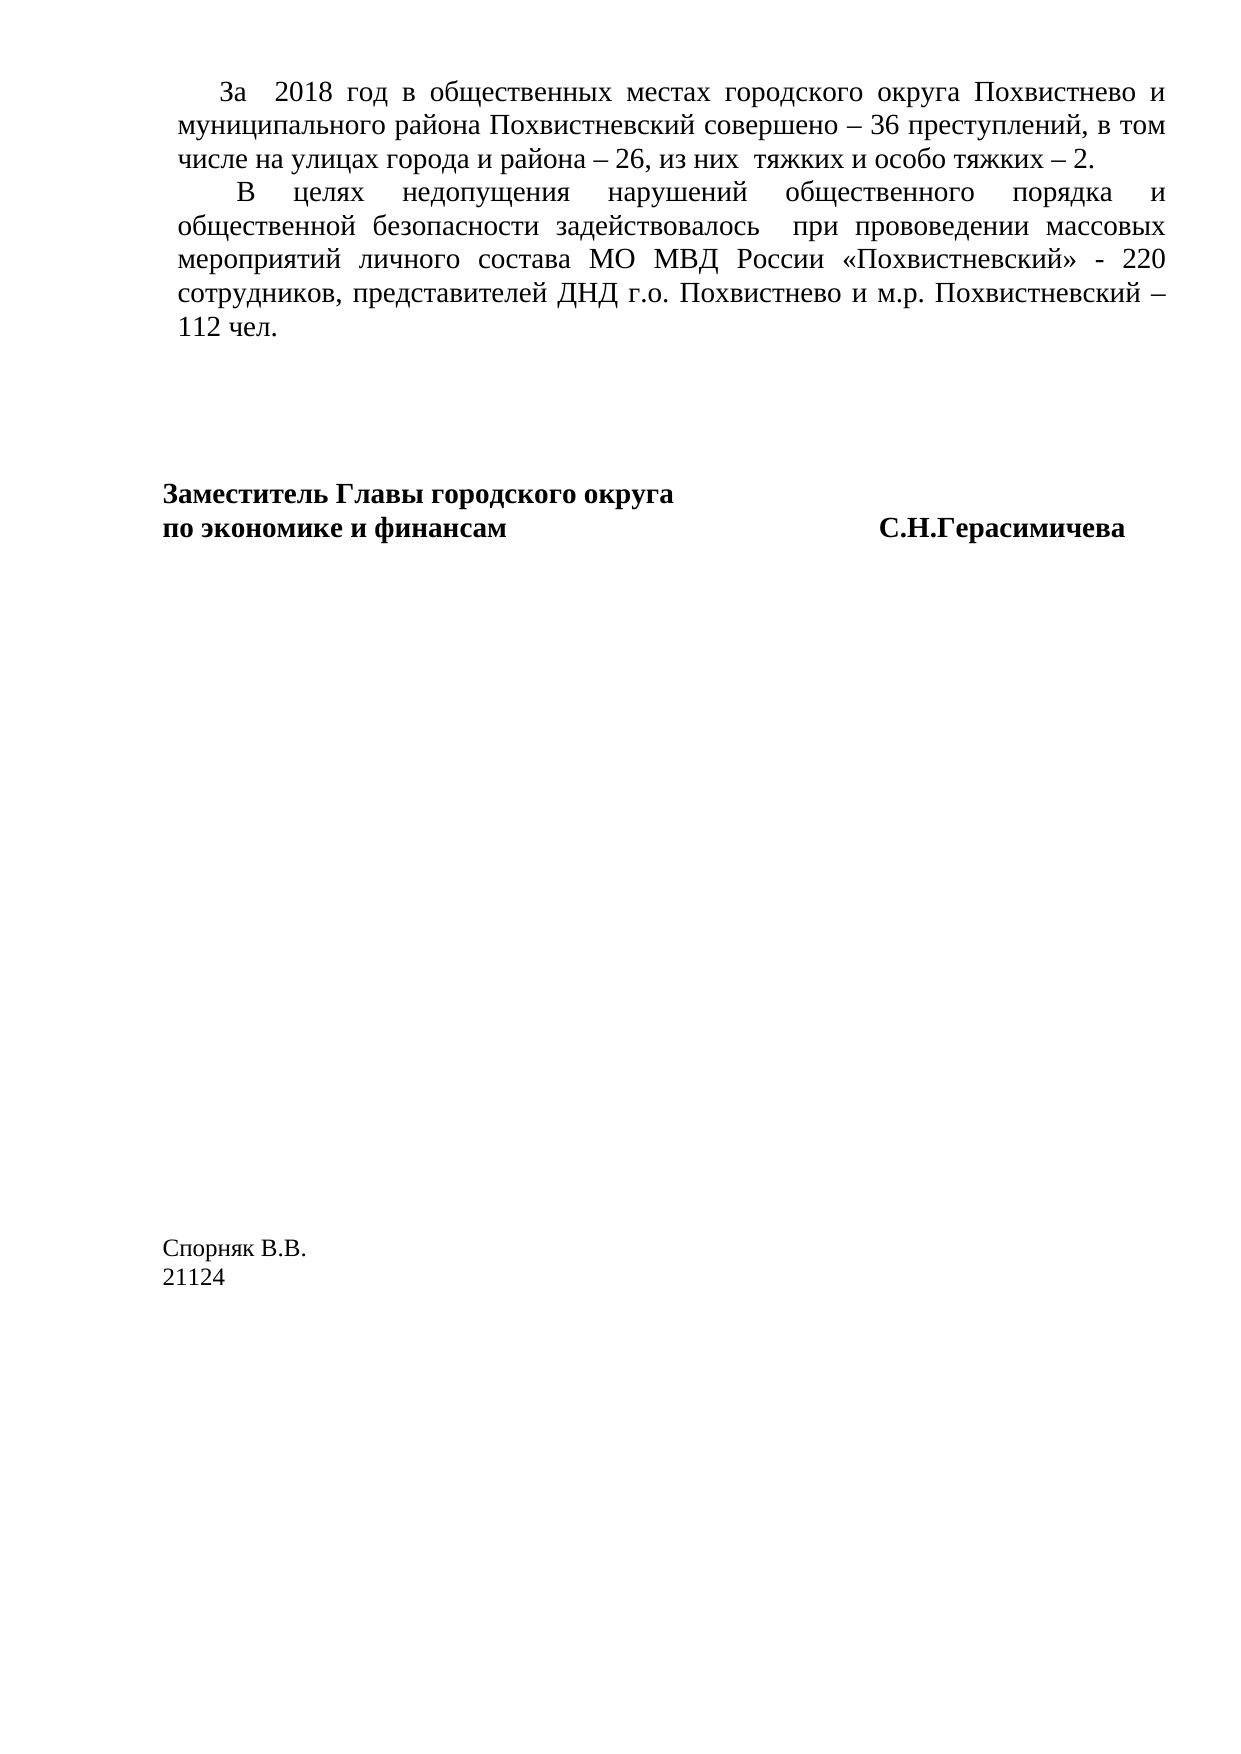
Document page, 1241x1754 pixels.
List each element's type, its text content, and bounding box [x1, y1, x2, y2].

text Заместитель Главы городского округа [162, 476, 1167, 510]
text Спорняк В.В. [162, 1233, 1167, 1262]
text по экономике и финансам С.Н.Герасимичева [162, 510, 1167, 543]
text В целях недопущения нарушений общественного порядка и общественной безопасности задействовалось при прововедении массовых мероприятий личного состава МО МВД России «Похвистневский» - 220 сотрудников, представителей ДНД г.о. Похвистнево и м.р. Похвистневский – 112 чел. [177, 174, 1167, 342]
text 21124 [162, 1262, 1167, 1291]
text За 2018 год в общественных местах городского округа Похвистнево и муниципального района Похвистневский совершено – 36 преступлений, в том числе на улицах города и района – 26, из них тяжких и особо тяжких – 2. [177, 74, 1167, 174]
